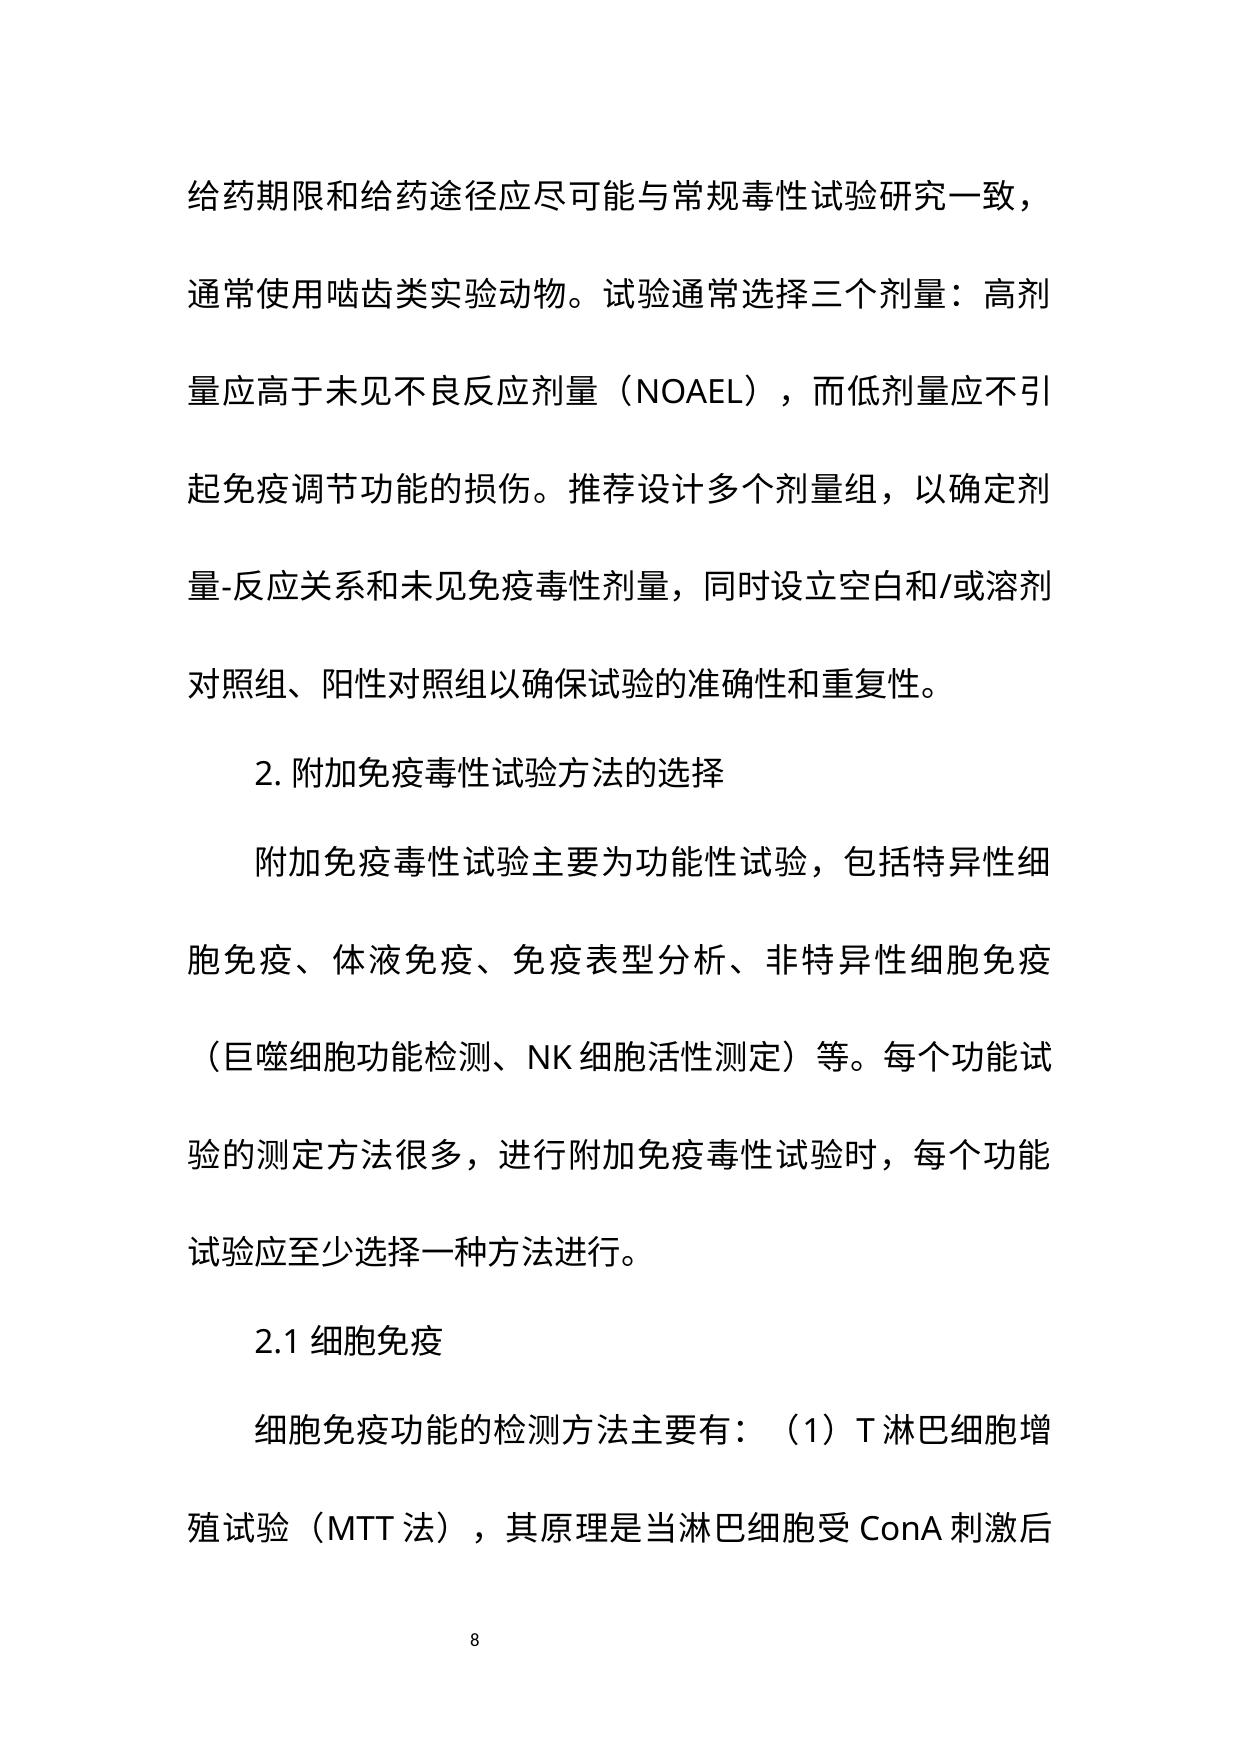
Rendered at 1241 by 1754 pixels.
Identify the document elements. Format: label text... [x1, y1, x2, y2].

text 2.1 细胞免疫 [187, 1307, 1053, 1372]
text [187, 162, 1053, 714]
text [187, 1396, 1053, 1558]
text 2. 附加免疫毒性试验方法的选择 [187, 738, 1053, 803]
text 附加免疫毒性试验主要为功能性试验，包括特异性细胞免疫、体液免疫、免疫表型分析、非特异性细胞免疫（巨噬细胞功能检测、NK细胞活性测定）等。每个功能试验的测定方法很多，进行附加免疫毒性试验时，每个功能试验应至少选择一种方法进行。 [187, 828, 1053, 1283]
